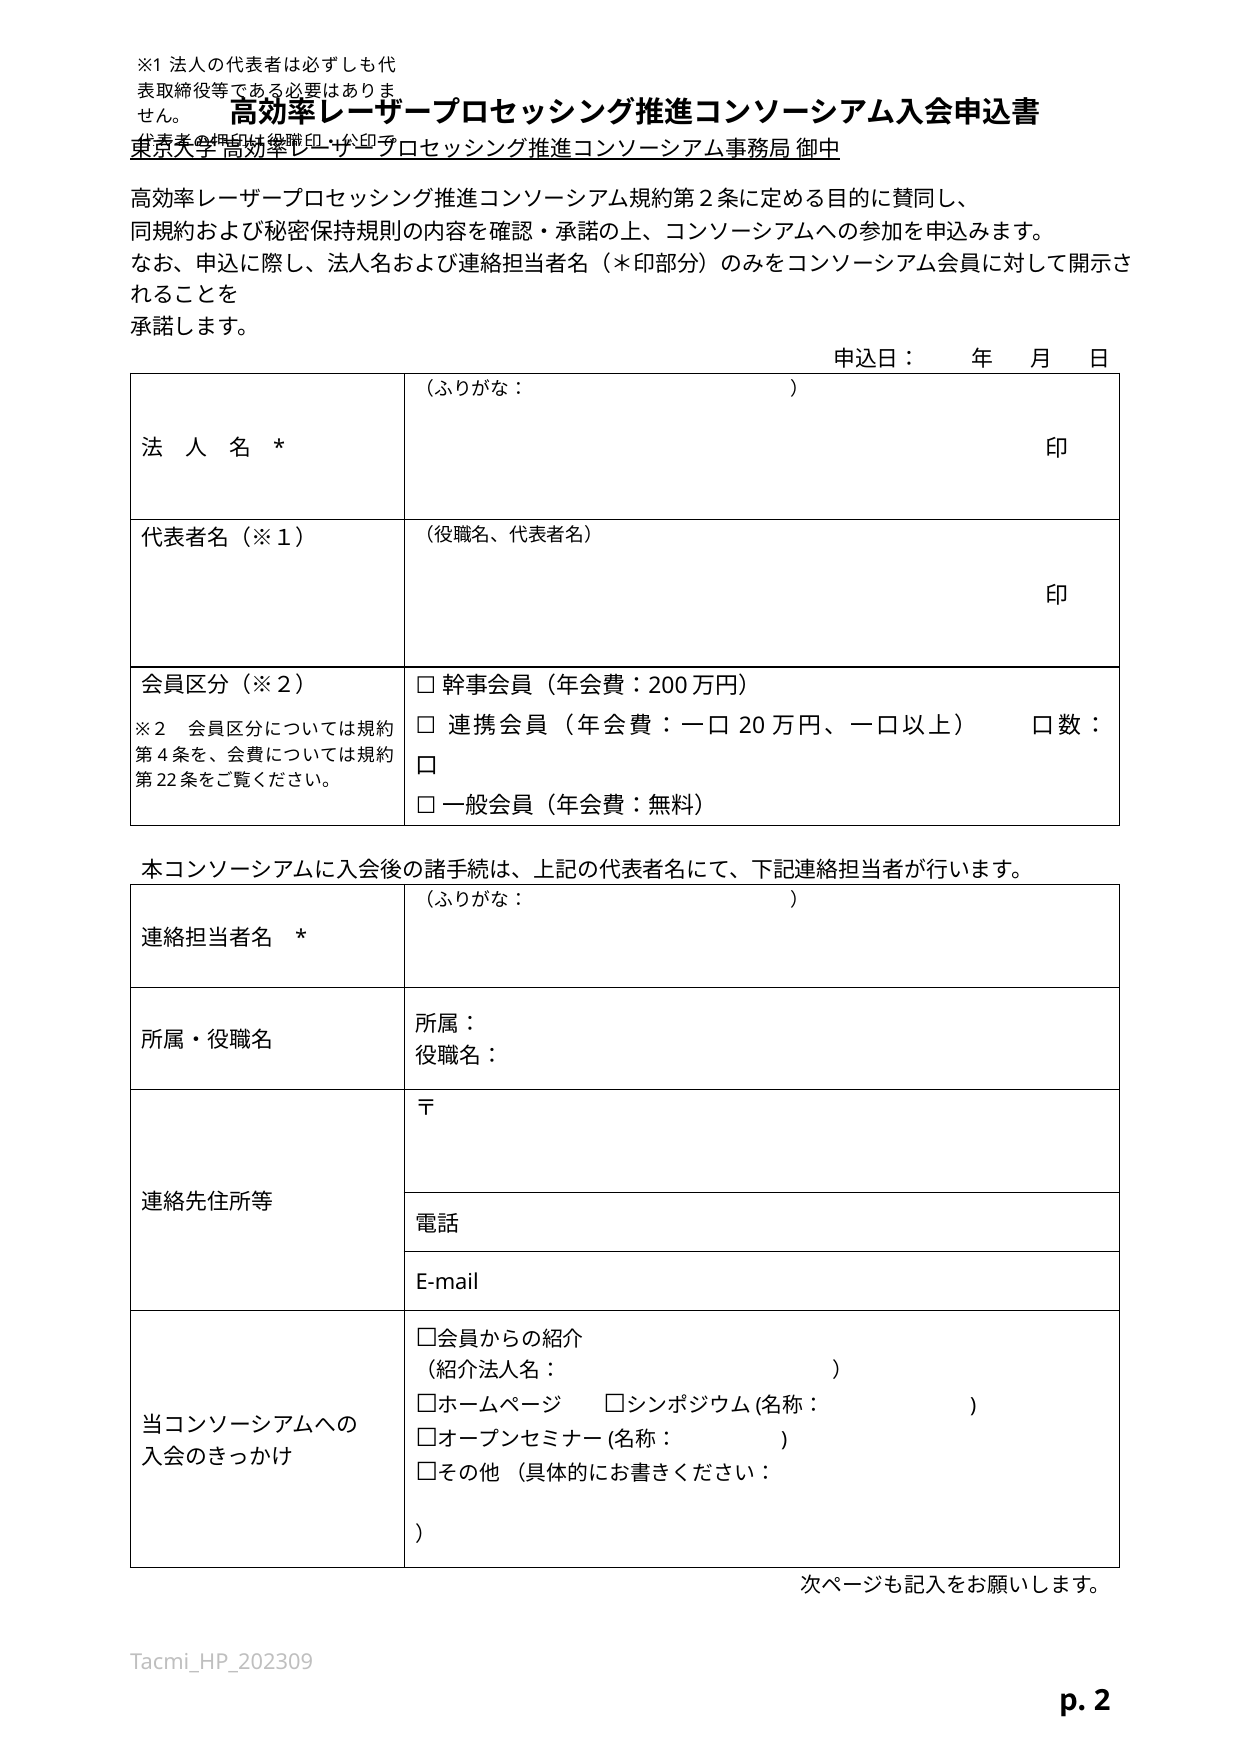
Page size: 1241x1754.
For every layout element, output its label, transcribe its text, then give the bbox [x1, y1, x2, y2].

text 同規約および秘密保持規則の内容を確認・承諾の上、コンソーシアムへの参加を申込みます。 [130, 212, 1110, 246]
table_cell 印 [986, 520, 1119, 666]
table_header 印 [986, 374, 1119, 519]
text なお、申込に際し、法人名および連絡担当者名（＊印部分）のみをコンソーシアム会員に対して開示されることを [130, 246, 1140, 309]
table_header 法 人 名 * [131, 374, 404, 519]
text 承諾します。 [130, 309, 1140, 341]
list 申込日： 年 月 日 [212, 341, 1110, 372]
table_cell （ふりがな： ） [405, 885, 1119, 987]
table_cell 会員からの紹介 （紹介法人名： ） ホームページ シンポジウム (名称： ) オープンセミナー (名称： ) その他 （具体的にお書きください： ） [405, 1311, 1119, 1567]
table_cell 会員区分（※２） [131, 668, 404, 825]
table_cell 当コンソーシアムへの 入会のきっかけ [131, 1311, 404, 1567]
table_cell （役職名、代表者名） [405, 520, 986, 666]
table_cell 所属・役職名 [131, 988, 404, 1088]
text 高効率レーザープロセッシング推進コンソーシアム規約第２条に定める目的に賛同し、 [130, 181, 1110, 212]
text 次ページも記入をお願いします。 [130, 1568, 1110, 1598]
table_cell 所属： 役職名： [405, 988, 1119, 1088]
table_cell 代表者名（※１） [131, 520, 404, 666]
table_header （ふりがな： ） [405, 374, 986, 519]
text 東京大学 高効率レーザープロセッシング推進コンソーシアム事務局 御中 [130, 131, 1110, 163]
table_cell 本コンソーシアムに入会後の諸手続は、上記の代表者名にて、下記連絡担当者が行います。 [130, 826, 1119, 884]
table_cell [490, 1252, 1119, 1310]
text 高効率レーザープロセッシング推進コンソーシアム入会申込書 [130, 89, 1140, 131]
table_cell 〒 [405, 1090, 1119, 1192]
table_cell 連絡担当者名 * [131, 885, 404, 987]
table_cell E-mail [405, 1252, 490, 1310]
table_cell [490, 1193, 1119, 1251]
table_cell 幹事会員（年会費：200万円） 連携会員（年会費：一口20万円、一口以上） 口数： 口 一般会員（年会費：無料） [405, 668, 1119, 825]
table_cell 電話 [405, 1193, 490, 1251]
table_cell 連絡先住所等 [131, 1090, 404, 1310]
